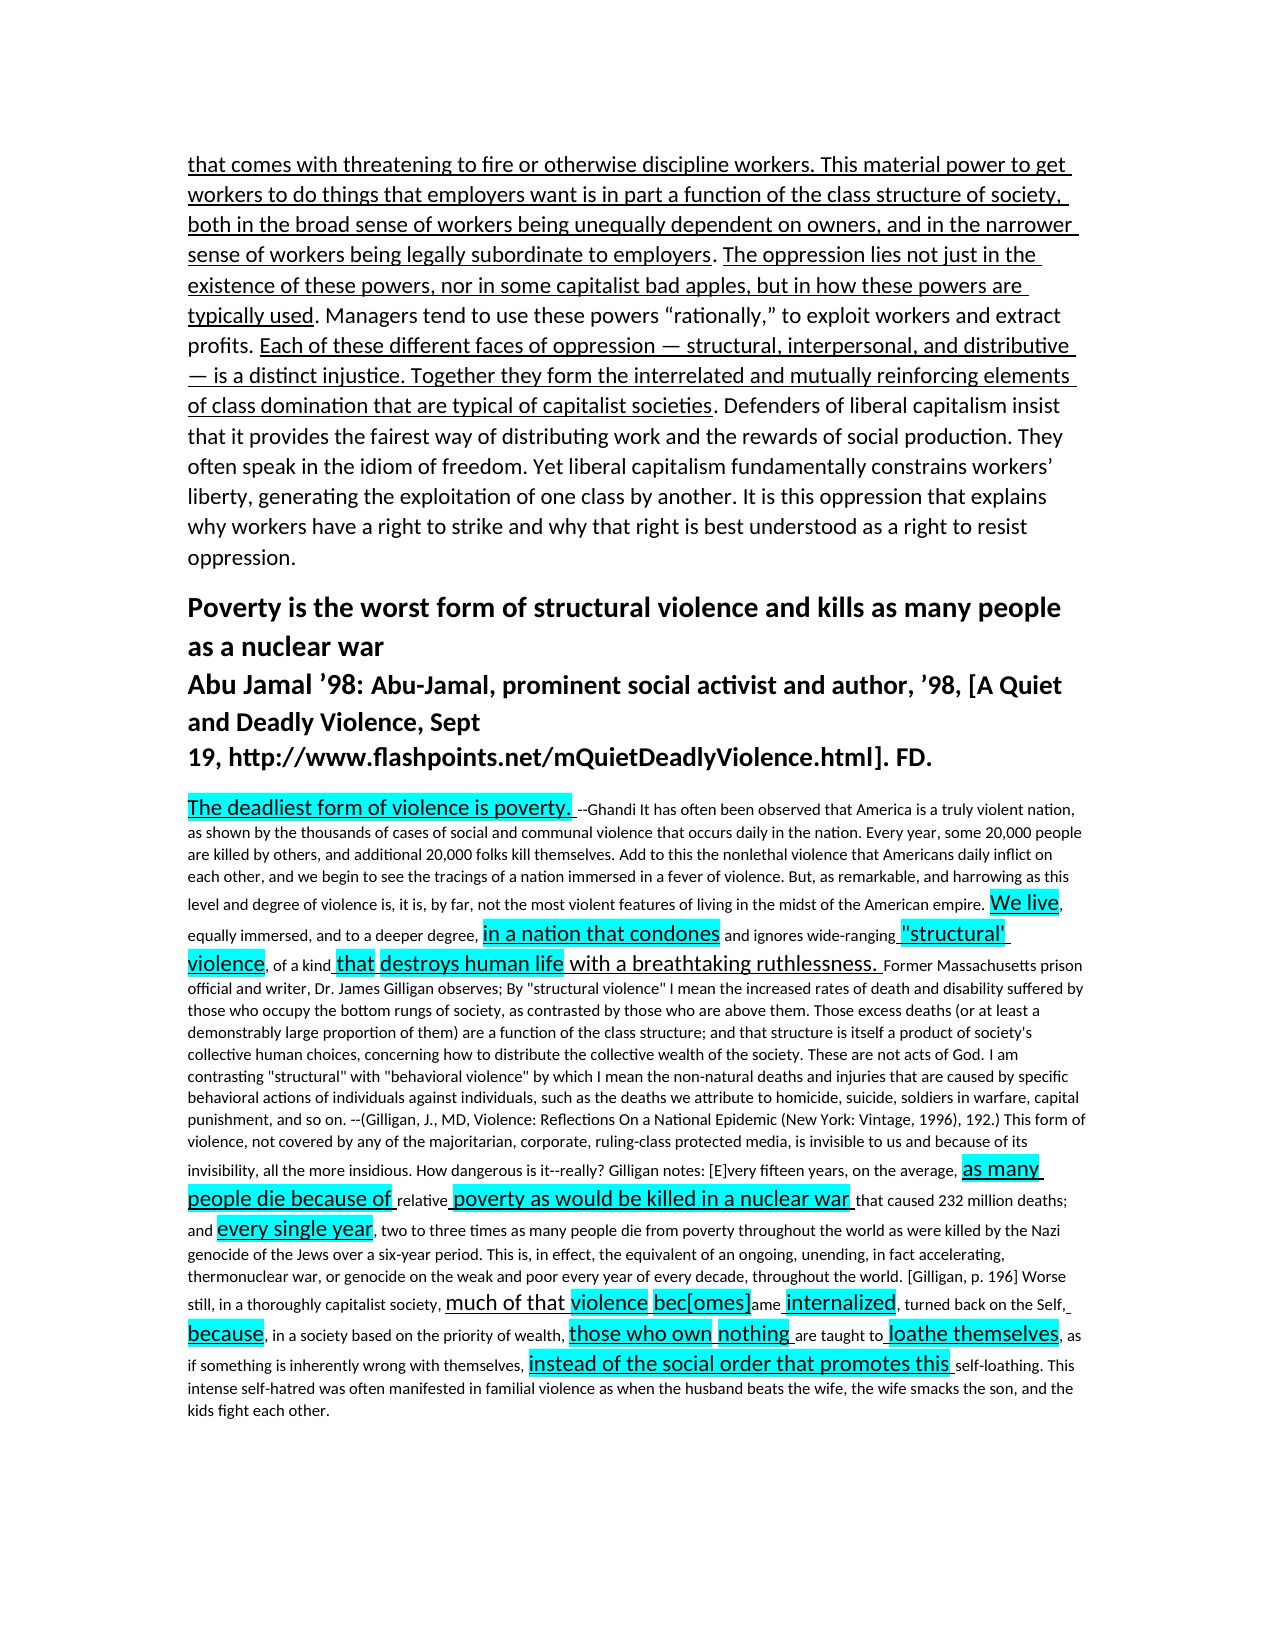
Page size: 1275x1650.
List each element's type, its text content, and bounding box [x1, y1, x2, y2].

text The deadliest form of violence is poverty. --Ghandi It has often been observed that America is a truly violent nation, as shown by the thousands of cases of social and communal violence that occurs daily in the nation. Every year, some 20,000 people are killed by others, and additional 20,000 folks kill themselves. Add to this the nonlethal violence that Americans daily inflict on each other, and we begin to see the tracings of a nation immersed in a fever of violence. But, as remarkable, and harrowing as this level and degree of violence is, it is, by far, not the most violent features of living in the midst of the American empire. We live, equally immersed, and to a deeper degree, in a nation that condones and ignores wide-ranging "structural' violence, of a kind that destroys human life with a breathtaking ruthlessness. Former Massachusetts prison official and writer, Dr. James Gilligan observes; By "structural violence" I mean the increased rates of death and disability suffered by those who occupy the bottom rungs of society, as contrasted by those who are above them. Those excess deaths (or at least a demonstrably large proportion of them) are a function of the class structure; and that structure is itself a product of society's collective human choices, concerning how to distribute the collective wealth of the society. These are not acts of God. I am contrasting "structural" with "behavioral violence" by which I mean the non-natural deaths and injuries that are caused by specific behavioral actions of individuals against individuals, such as the deaths we attribute to homicide, suicide, soldiers in warfare, capital punishment, and so on. --(Gilligan, J., MD, Violence: Reflections On a National Epidemic (New York: Vintage, 1996), 192.) This form of violence, not covered by any of the majoritarian, corporate, ruling-class protected media, is invisible to us and because of its invisibility, all the more insidious. How dangerous is it--really? Gilligan notes: [E]very fifteen years, on the average, as many people die because of relative poverty as would be killed in a nuclear war that caused 232 million deaths; and every single year, two to three times as many people die from poverty throughout the world as were killed by the Nazi genocide of the Jews over a six-year period. This is, in effect, the equivalent of an ongoing, unending, in fact accelerating, thermonuclear war, or genocide on the weak and poor every year of every decade, throughout the world. [Gilligan, p. 196] Worse still, in a thoroughly capitalist society, much of that violence bec[omes]ame internalized, turned back on the Self, because, in a society based on the priority of wealth, those who own nothing are taught to loathe themselves, as if something is inherently wrong with themselves, instead of the social order that promotes this self-loathing. This intense self-hatred was often manifested in familial violence as when the husband beats the wife, the wife smacks the son, and the kids fight each other. [187, 793, 1087, 1421]
text Abu Jamal ’98: Abu-Jamal, prominent social activist and author, ’98, [A Quiet and Deadly Violence, Sept 19, http://www.flashpoints.net/mQuietDeadlyViolence.html]. FD. [187, 666, 1087, 773]
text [187, 150, 1087, 571]
subtitle Poverty is the worst form of structural violence and kills as many people as a nuclear war [187, 589, 1087, 664]
